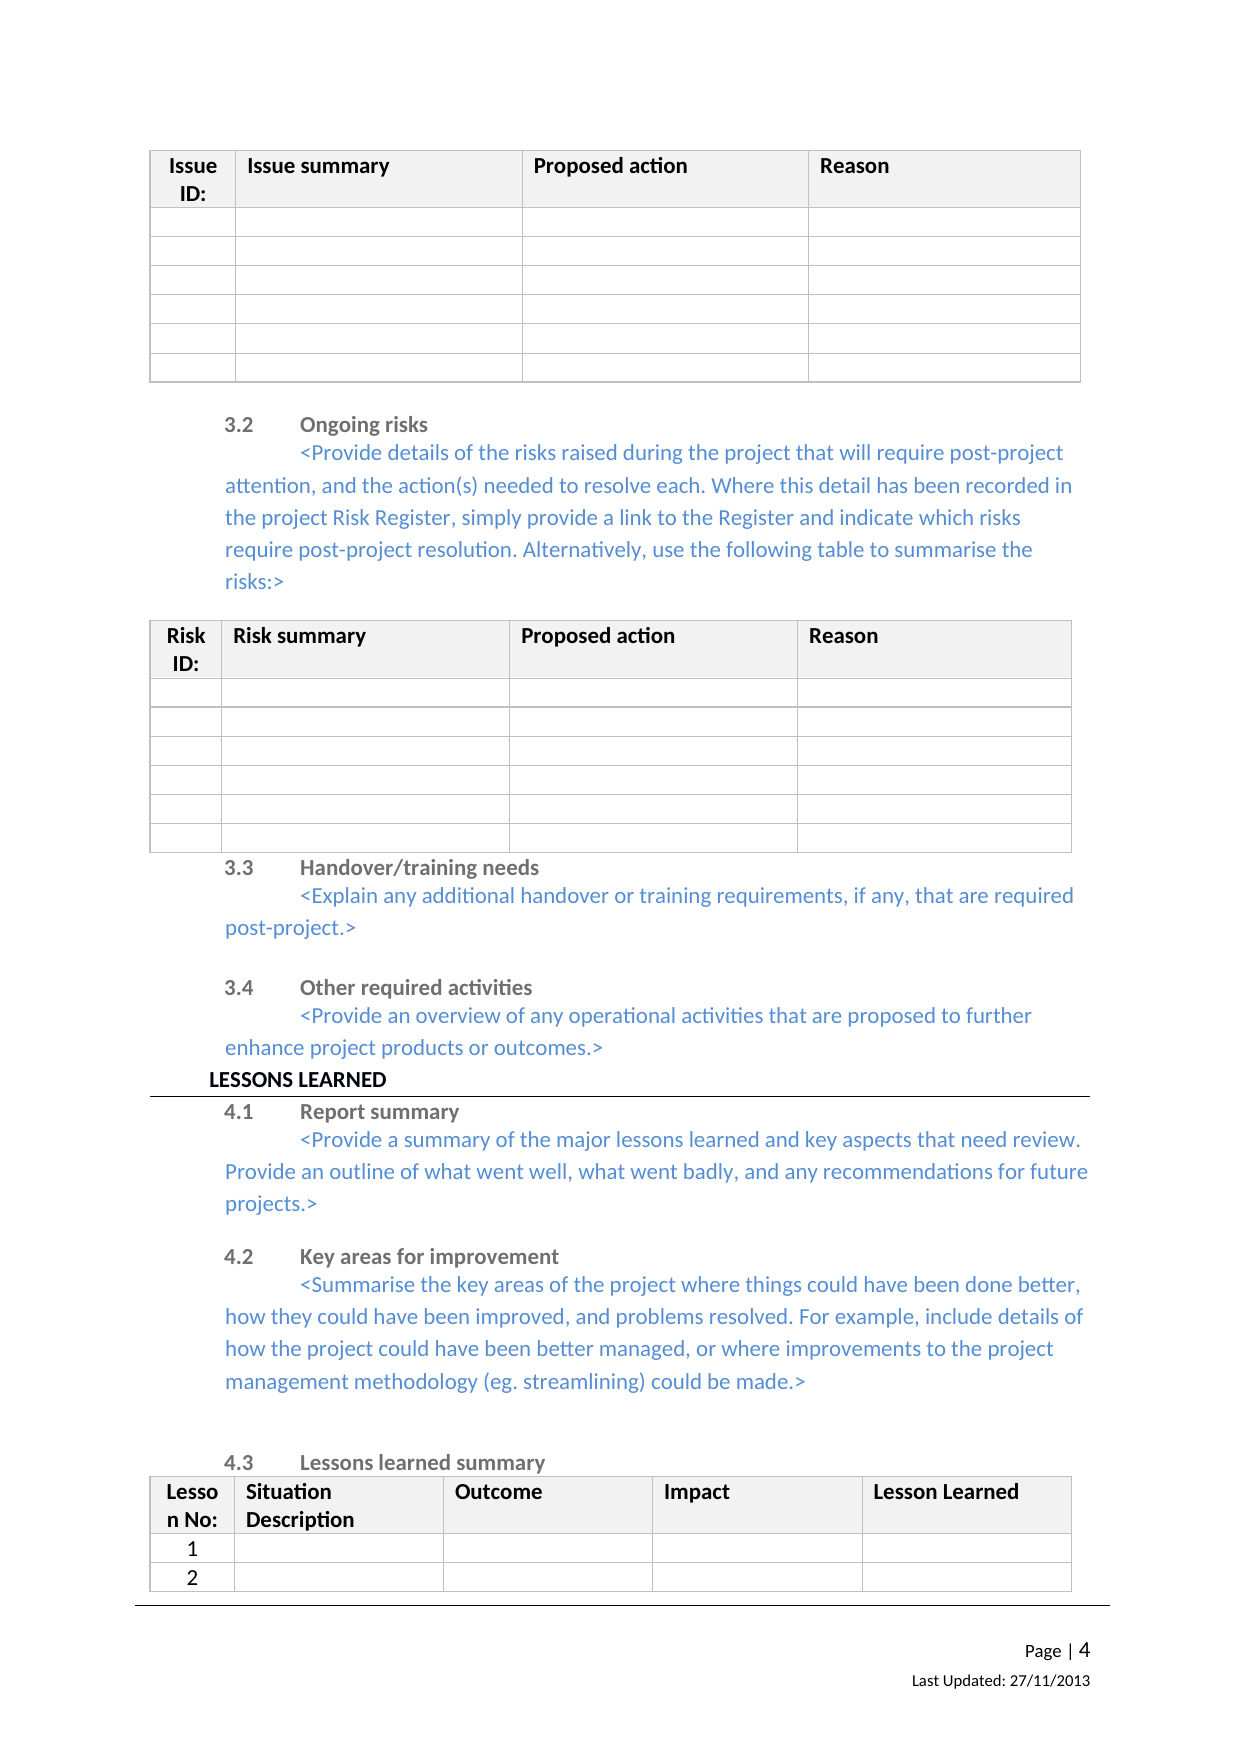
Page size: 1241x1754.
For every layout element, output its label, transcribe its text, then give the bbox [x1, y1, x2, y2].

table_cell [235, 1534, 443, 1562]
table_cell [809, 295, 1080, 323]
table_cell [798, 766, 1071, 794]
table_cell [222, 679, 509, 706]
table_cell [236, 295, 522, 323]
table_cell [809, 266, 1080, 294]
table_cell [798, 824, 1071, 852]
table_header Situation Description [235, 1477, 443, 1533]
table_cell [863, 1534, 1071, 1562]
table_cell [151, 295, 235, 323]
table_cell [809, 237, 1080, 265]
table_header Lesson Learned [863, 1477, 1071, 1533]
table_header Issue ID: [151, 151, 235, 207]
table_cell [523, 237, 808, 265]
table_cell [798, 679, 1071, 706]
table_cell [510, 795, 797, 823]
table_cell [151, 708, 221, 736]
table_cell [798, 795, 1071, 823]
table_cell [222, 766, 509, 794]
table_cell [236, 237, 522, 265]
table_cell [510, 737, 797, 764]
table_cell [151, 679, 221, 706]
table_cell [523, 324, 808, 352]
table_cell [151, 266, 235, 294]
table_cell [235, 1563, 443, 1591]
subtitle LESSONS LEARNED [150, 1066, 1090, 1096]
table_header Reason [809, 151, 1080, 207]
table_cell [222, 795, 509, 823]
table_cell [809, 324, 1080, 352]
table_header Proposed action [510, 621, 797, 677]
subtitle Other required activities [224, 973, 1090, 1001]
subtitle <Provide a summary of the major lessons learned and key aspects that need review. Provide an outline of what went well, what went badly, and any recommendations for future projects.> [225, 1125, 1090, 1217]
table_cell [151, 824, 221, 852]
table_cell [151, 237, 235, 265]
subtitle <Summarise the key areas of the project where things could have been done better, how they could have been improved, and problems resolved. For example, include details of how the project could have been better managed, or where improvements to the project management methodology (eg. streamlining) could be made.> [225, 1270, 1090, 1395]
table_cell [523, 208, 808, 236]
table_cell [523, 266, 808, 294]
subtitle <Provide an overview of any operational activities that are proposed to further enhance project products or outcomes.> [225, 1001, 1090, 1061]
table_cell [510, 766, 797, 794]
table_cell [151, 208, 235, 236]
table_header Issue summary [236, 151, 522, 207]
table_cell [523, 354, 808, 381]
table_header Outcome [444, 1477, 652, 1533]
subtitle Report summary [224, 1097, 1090, 1125]
table_header Proposed action [523, 151, 808, 207]
subtitle Handover/training needs [224, 853, 1090, 881]
table_cell [236, 354, 522, 381]
table_cell [151, 795, 221, 823]
table_header Reason [798, 621, 1071, 677]
table_cell [863, 1563, 1071, 1591]
table_cell [236, 266, 522, 294]
table_cell [222, 737, 509, 764]
table_cell [510, 708, 797, 736]
subtitle Ongoing risks [224, 411, 1090, 438]
table_cell [151, 354, 235, 381]
table_cell [798, 708, 1071, 736]
table_cell [809, 208, 1080, 236]
table_cell [151, 324, 235, 352]
table_cell [798, 737, 1071, 764]
table_cell [236, 208, 522, 236]
table_cell [653, 1534, 862, 1562]
table_cell [444, 1563, 652, 1591]
table_cell [510, 824, 797, 852]
table_cell 1 [151, 1534, 234, 1562]
subtitle <Provide details of the risks raised during the project that will require post-project attention, and the action(s) needed to resolve each. Where this detail has been recorded in the project Risk Register, simply provide a link to the Register and indicate which risks require post-project resolution. Alternatively, use the following table to summarise the risks:> [225, 438, 1090, 595]
table_cell [222, 708, 509, 736]
subtitle Lessons learned summary [224, 1448, 1090, 1476]
table_header Risk summary [222, 621, 509, 677]
table_header Risk ID: [151, 621, 221, 677]
table_cell 2 [151, 1563, 234, 1591]
table_cell [444, 1534, 652, 1562]
table_cell [236, 324, 522, 352]
table_cell [653, 1563, 862, 1591]
table_header Lesson No: [151, 1477, 234, 1533]
table_cell [523, 295, 808, 323]
subtitle <Explain any additional handover or training requirements, if any, that are required post-project.> [225, 881, 1090, 941]
table_cell [151, 766, 221, 794]
table_cell [151, 737, 221, 764]
table_cell [222, 824, 509, 852]
table_cell [809, 354, 1080, 381]
subtitle Key areas for improvement [224, 1242, 1090, 1270]
table_header Impact [653, 1477, 862, 1533]
table_cell [510, 679, 797, 706]
